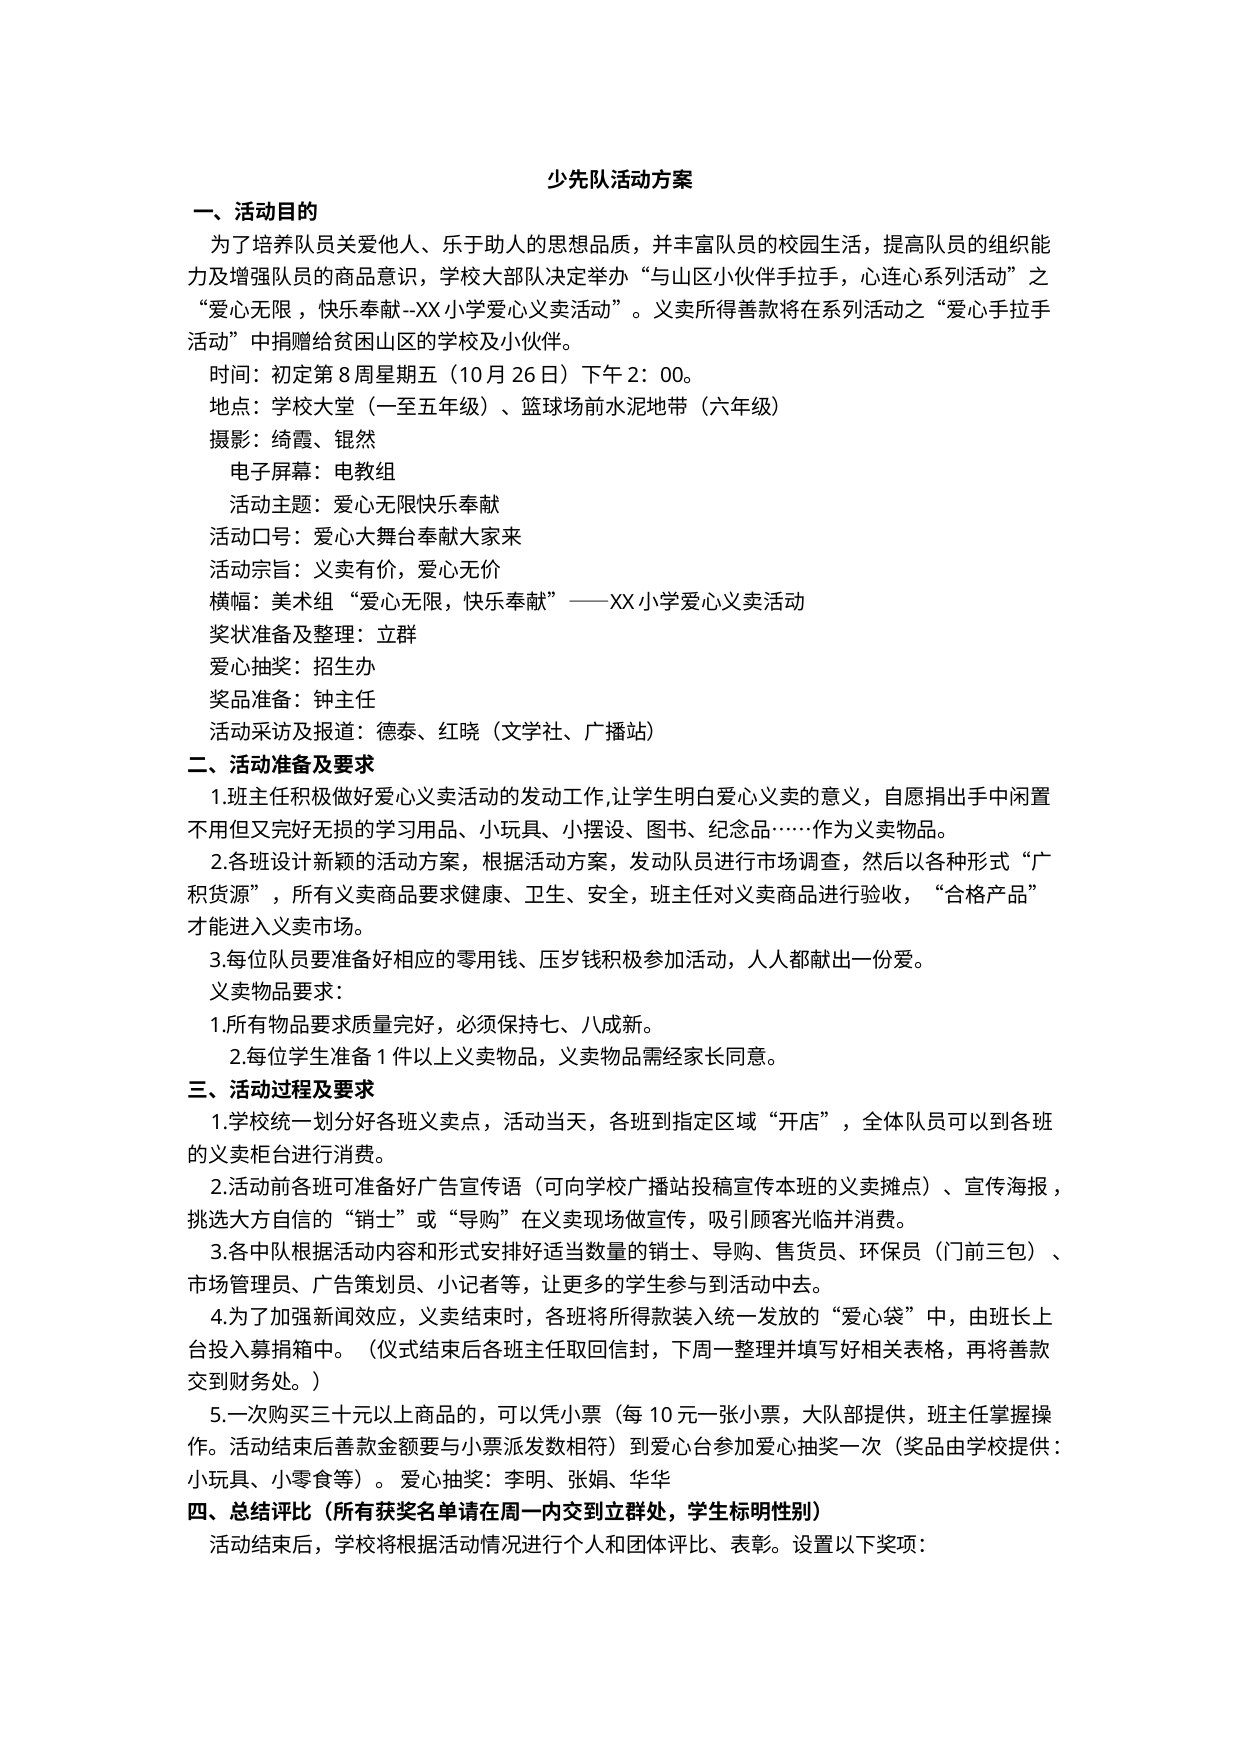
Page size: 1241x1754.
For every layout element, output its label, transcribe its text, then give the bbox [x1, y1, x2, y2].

text 奖品准备：钟主任 [187, 682, 1053, 714]
text 地点：学校大堂（一至五年级）、篮球场前水泥地带（六年级） [187, 389, 1053, 422]
text 四、总结评比（所有获奖名单请在周一内交到立群处，学生标明性别） [187, 1494, 1053, 1527]
text 活动宗旨：义卖有价，爱心无价 [187, 552, 1053, 584]
text 义卖物品要求： [187, 974, 1053, 1007]
text 1.所有物品要求质量完好，必须保持七、八成新。 [187, 1007, 1053, 1039]
text 活动结束后，学校将根据活动情况进行个人和团体评比、表彰。设置以下奖项： [187, 1527, 1053, 1559]
text 一、活动目的 [187, 194, 1053, 227]
text 2.各班设计新颖的活动方案，根据活动方案，发动队员进行市场调查，然后以各种形式“广积货源”，所有义卖商品要求健康、卫生、安全，班主任对义卖商品进行验收，“合格产品”才能进入义卖市场。 [187, 844, 1053, 942]
text 少先队活动方案 [187, 162, 1053, 194]
text 3.每位队员要准备好相应的零用钱、压岁钱积极参加活动，人人都献出一份爱。 [187, 942, 1053, 974]
text 4.为了加强新闻效应，义卖结束时，各班将所得款装入统一发放的“爱心袋”中，由班长上台投入募捐箱中。（仪式结束后各班主任取回信封，下周一整理并填写好相关表格，再将善款交到财务处。） [187, 1299, 1053, 1397]
text 奖状准备及整理：立群 [187, 617, 1053, 649]
text 活动主题：爱心无限快乐奉献 [187, 487, 1053, 519]
text 电子屏幕：电教组 [187, 454, 1053, 487]
text 时间：初定第8周星期五（10月26日）下午2：00。 [187, 357, 1053, 389]
text 三、活动过程及要求 [187, 1072, 1053, 1104]
text 摄影：绮霞、锟然 [187, 422, 1053, 454]
text 二、活动准备及要求 [187, 747, 1053, 779]
text 1.学校统一划分好各班义卖点，活动当天，各班到指定区域“开店”，全体队员可以到各班的义卖柜台进行消费。 [187, 1104, 1053, 1169]
text 2.每位学生准备1件以上义卖物品，义卖物品需经家长同意。 [187, 1039, 1053, 1072]
text 为了培养队员关爱他人、乐于助人的思想品质，并丰富队员的校园生活，提高队员的组织能力及增强队员的商品意识，学校大部队决定举办“与山区小伙伴手拉手，心连心系列活动”之“爱心无限 ，快乐奉献--XX小学爱心义卖活动”。义卖所得善款将在系列活动之“爱心手拉手活动”中捐赠给贫困山区的学校及小伙伴。 [187, 227, 1053, 357]
text 活动口号：爱心大舞台奉献大家来 [187, 519, 1053, 552]
text 活动采访及报道：德泰、红晓（文学社、广播站） [187, 714, 1053, 747]
text 2.活动前各班可准备好广告宣传语（可向学校广播站投稿宣传本班的义卖摊点）、宣传海报，挑选大方自信的“销士”或“导购”在义卖现场做宣传，吸引顾客光临并消费。 [187, 1169, 1053, 1234]
text 5.一次购买三十元以上商品的，可以凭小票（每10元一张小票，大队部提供，班主任掌握操作。活动结束后善款金额要与小票派发数相符）到爱心台参加爱心抽奖一次（奖品由学校提供：小玩具、小零食等）。 爱心抽奖：李明、张娟、华华 [187, 1397, 1053, 1494]
text 3.各中队根据活动内容和形式安排好适当数量的销士、导购、售货员、环保员（门前三包）、市场管理员、广告策划员、小记者等，让更多的学生参与到活动中去。 [187, 1234, 1053, 1299]
text 1.班主任积极做好爱心义卖活动的发动工作,让学生明白爱心义卖的意义，自愿捐出手中闲置不用但又完好无损的学习用品、小玩具、小摆设、图书、纪念品……作为义卖物品。 [187, 779, 1053, 844]
text 爱心抽奖：招生办 [187, 649, 1053, 682]
text 横幅：美术组 “爱心无限，快乐奉献”——XX小学爱心义卖活动 [187, 584, 1053, 617]
